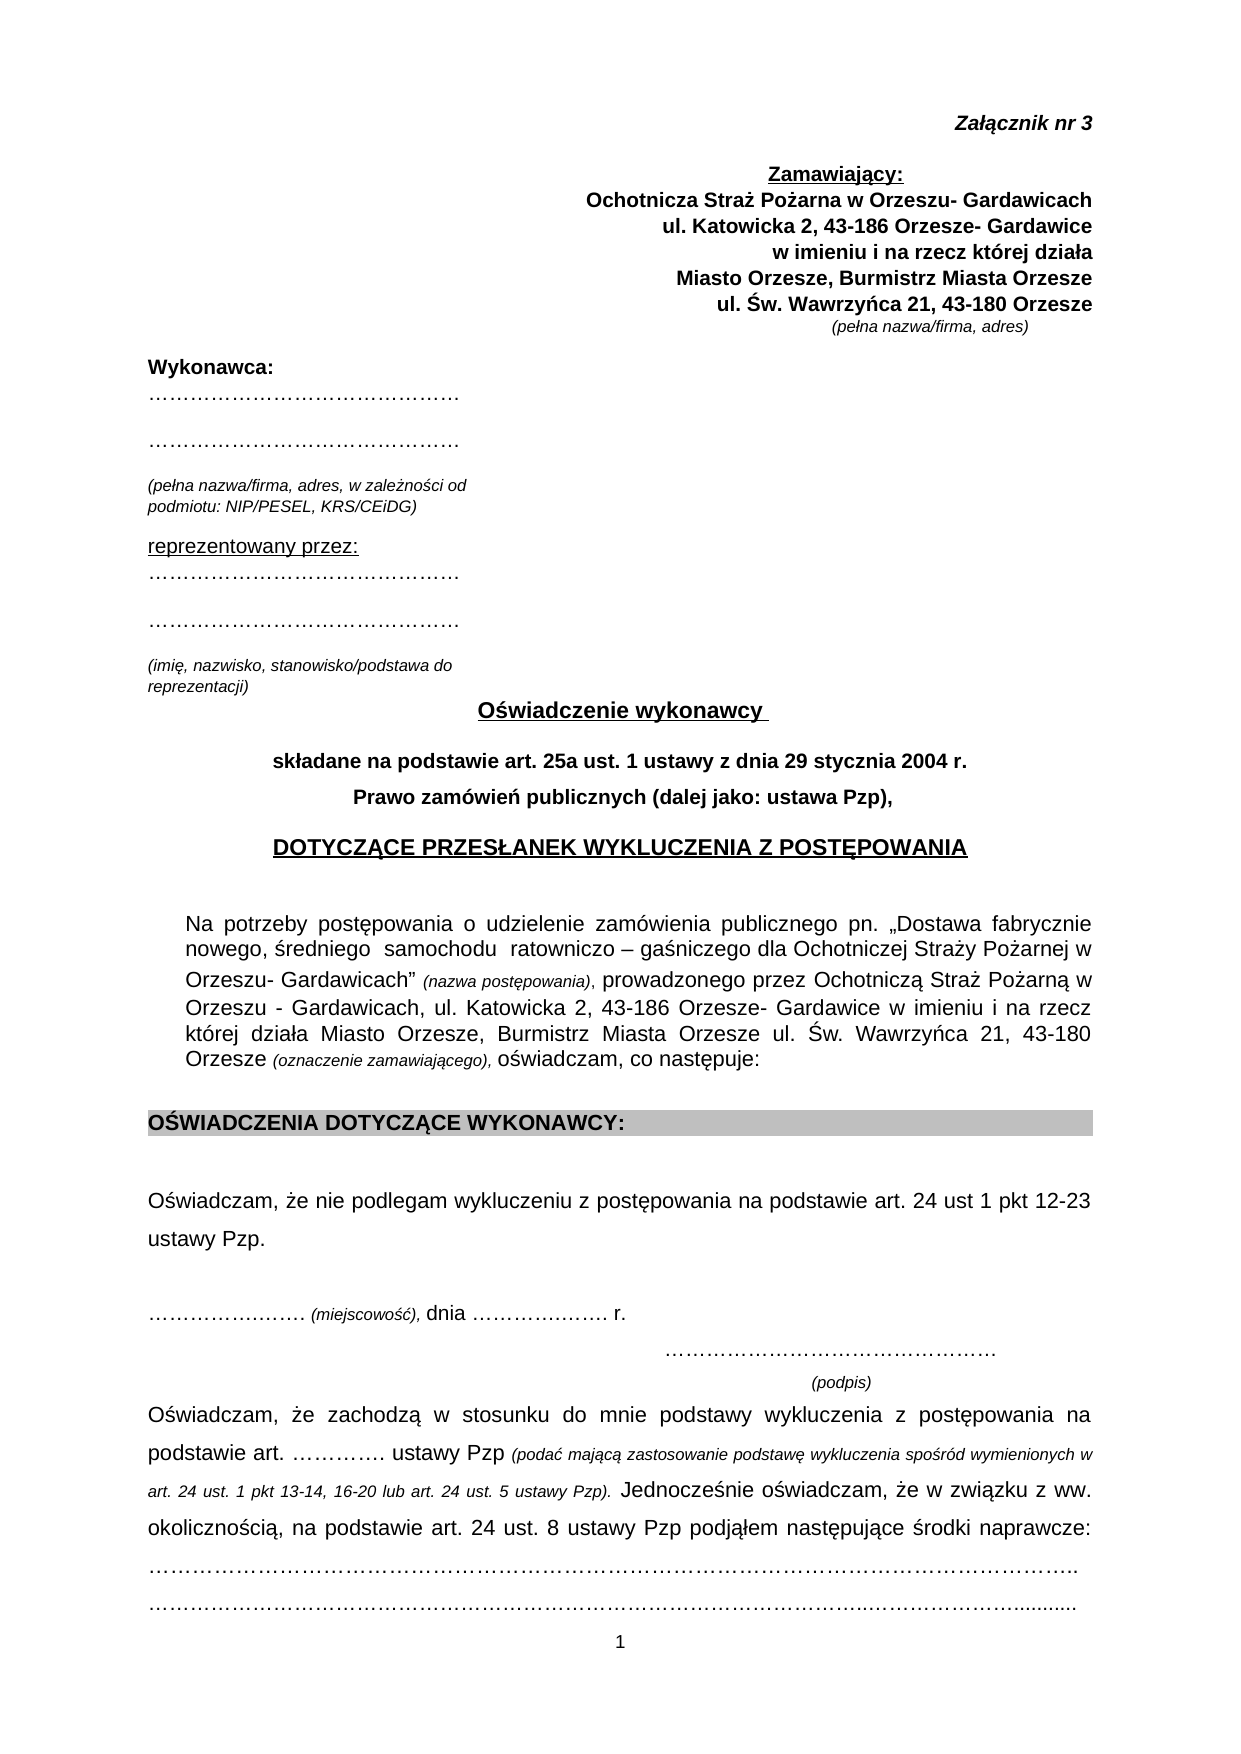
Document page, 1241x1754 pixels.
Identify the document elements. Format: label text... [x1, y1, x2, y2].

text Oświadczenie wykonawcy [148, 697, 1093, 723]
text w imieniu i na rzecz której działa [148, 240, 1093, 264]
text Na potrzeby postępowania o udzielenie zamówienia publicznego pn. „Dostawa fabrycznie nowego, średniego samochodu ratowniczo – gaśniczego dla Ochotniczej Straży Pożarnej w Orzeszu- Gardawicach” (nazwa postępowania), prowadzonego przez Ochotniczą Straż Pożarną w Orzeszu - Gardawicach, ul. Katowicka 2, 43-186 Orzesze- Gardawice w imieniu i na rzecz której działa Miasto Orzesze, Burmistrz Miasta Orzesze ul. Św. Wawrzyńca 21, 43-180 Orzesze (oznaczenie zamawiającego), oświadczam, co następuje: [185, 911, 1093, 1071]
text (pełna nazwa/firma, adres, w zależności od podmiotu: NIP/PESEL, KRS/CEiDG) [148, 476, 472, 516]
text Oświadczam, że nie podlegam wykluczeniu z postępowania na podstawie art. 24 ust 1 pkt 12-23 ustawy Pzp. [148, 1188, 1093, 1251]
text ………………………………………… [148, 1337, 1093, 1361]
text (imię, nazwisko, stanowisko/podstawa do reprezentacji) [148, 656, 472, 696]
text składane na podstawie art. 25a ust. 1 ustawy z dnia 29 stycznia 2004 r. [148, 749, 1093, 773]
text Załącznik nr 3 [694, 111, 1093, 134]
text Wykonawca: [148, 354, 1093, 378]
text DOTYCZĄCE PRZESŁANEK WYKLUCZENIA Z POSTĘPOWANIA [148, 833, 1093, 860]
text …………………………………………………………………………………………..…………………........... [148, 1591, 1093, 1615]
text Prawo zamówień publicznych (dalej jako: ustawa Pzp), [148, 785, 1093, 809]
text Ochotnicza Straż Pożarna w Orzeszu- Gardawicach [148, 188, 1093, 212]
text Miasto Orzesze, Burmistrz Miasta Orzesze [148, 266, 1093, 289]
text ……………………………………………………………………………… [148, 380, 472, 452]
text OŚWIADCZENIA DOTYCZĄCE WYKONAWCY: [148, 1110, 1093, 1136]
text ul. Katowicka 2, 43-186 Orzesze- Gardawice [148, 214, 1093, 238]
text ……………………………………………………………………………… [148, 560, 472, 632]
text Oświadczam, że zachodzą w stosunku do mnie podstawy wykluczenia z postępowania na podstawie art. …………. ustawy Pzp (podać mającą zastosowanie podstawę wykluczenia spośród wymienionych w art. 24 ust. 1 pkt 13-14, 16-20 lub art. 24 ust. 5 ustawy Pzp). Jednocześnie oświadczam, że w związku z ww. okolicznością, na podstawie art. 24 ust. 8 ustawy Pzp podjąłem następujące środki naprawcze: ……………………………………………………………………………………………………………….. [148, 1402, 1093, 1578]
text reprezentowany przez: [148, 534, 1093, 558]
text ul. Św. Wawrzyńca 21, 43-180 Orzesze [148, 291, 1093, 315]
text (podpis) [738, 1373, 1093, 1392]
text Zamawiający: [694, 162, 1093, 186]
text …………….……. (miejscowość), dnia ………….……. r. [148, 1301, 1093, 1325]
text (pełna nazwa/firma, adres) [768, 317, 1093, 336]
